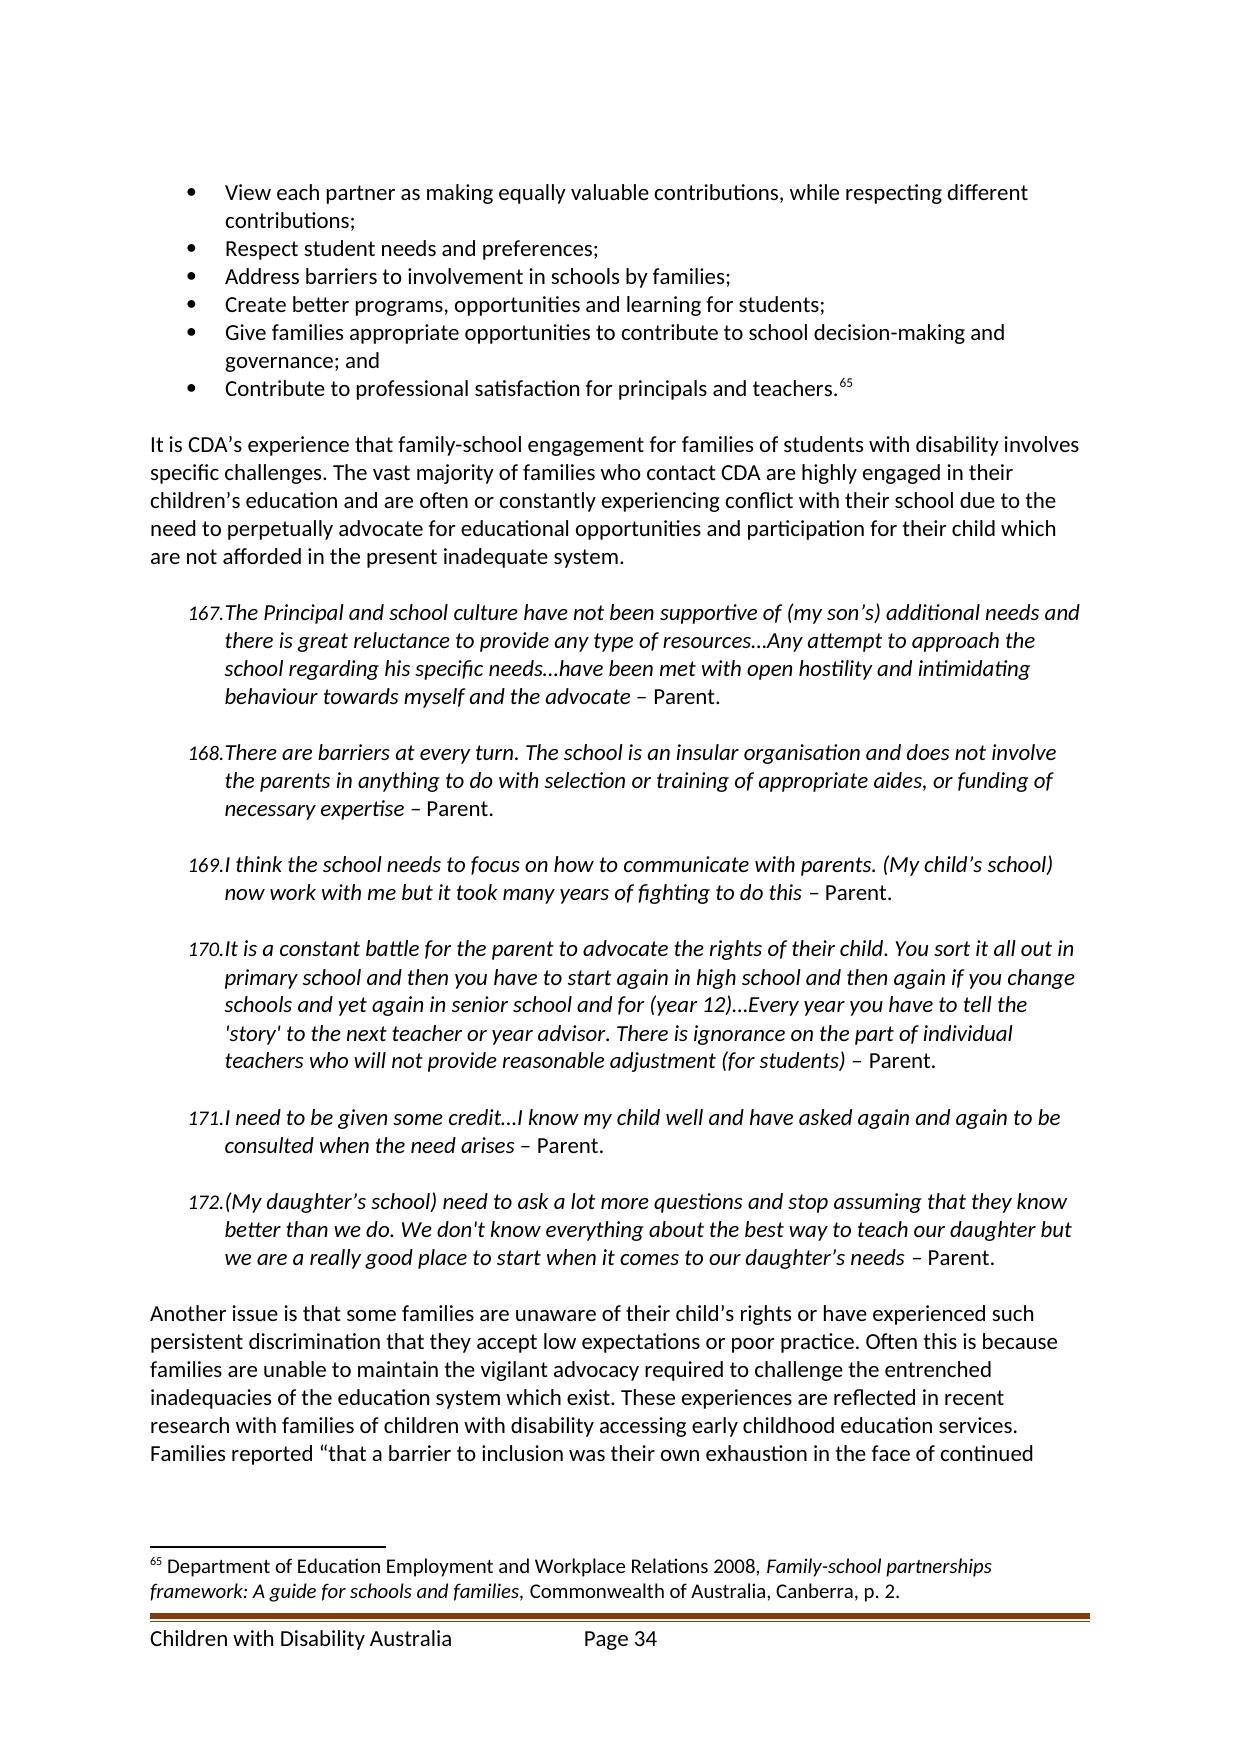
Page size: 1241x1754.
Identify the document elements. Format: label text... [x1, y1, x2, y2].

list It is a constant battle for the parent to advocate the rights of their child. You sort it all out in primary school and then you have to start again in high school and then again if you change schools and yet again in senior school and for (year 12)…Every year you have to tell the 'story' to the next teacher or year advisor. There is ignorance on the part of individual teachers who will not provide reasonable adjustment (for students) – Parent. [187, 934, 1090, 1075]
list View each partner as making equally valuable contributions, while respecting different contributions; [187, 178, 1090, 234]
list Give families appropriate opportunities to contribute to school decision-making and governance; and [187, 318, 1090, 374]
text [150, 1299, 1090, 1467]
list The Principal and school culture have not been supportive of (my son’s) additional needs and there is great reluctance to provide any type of resources…Any attempt to approach the school regarding his specific needs…have been met with open hostility and intimidating behaviour towards myself and the advocate – Parent. [187, 598, 1090, 710]
list Address barriers to involvement in schools by families; [187, 262, 1090, 290]
list (My daughter’s school) need to ask a lot more questions and stop assuming that they know better than we do. We don't know everything about the best way to teach our daughter but we are a really good place to start when it comes to our daughter’s needs – Parent. [187, 1187, 1090, 1271]
list There are barriers at every turn. The school is an insular organisation and does not involve the parents in anything to do with selection or training of appropriate aides, or funding of necessary expertise – Parent. [187, 738, 1090, 822]
text It is CDA’s experience that family-school engagement for families of students with disability involves specific challenges. The vast majority of families who contact CDA are highly engaged in their children’s education and are often or constantly experiencing conflict with their school due to the need to perpetually advocate for educational opportunities and participation for their child which are not afforded in the present inadequate system. [150, 430, 1090, 570]
list Create better programs, opportunities and learning for students; [187, 290, 1090, 318]
list Respect student needs and preferences; [187, 234, 1090, 262]
list I need to be given some credit…I know my child well and have asked again and again to be consulted when the need arises – Parent. [187, 1103, 1090, 1159]
list Contribute to professional satisfaction for principals and teachers. [187, 374, 1090, 402]
list I think the school needs to focus on how to communicate with parents. (My child’s school) now work with me but it took many years of fighting to do this – Parent. [187, 851, 1090, 907]
